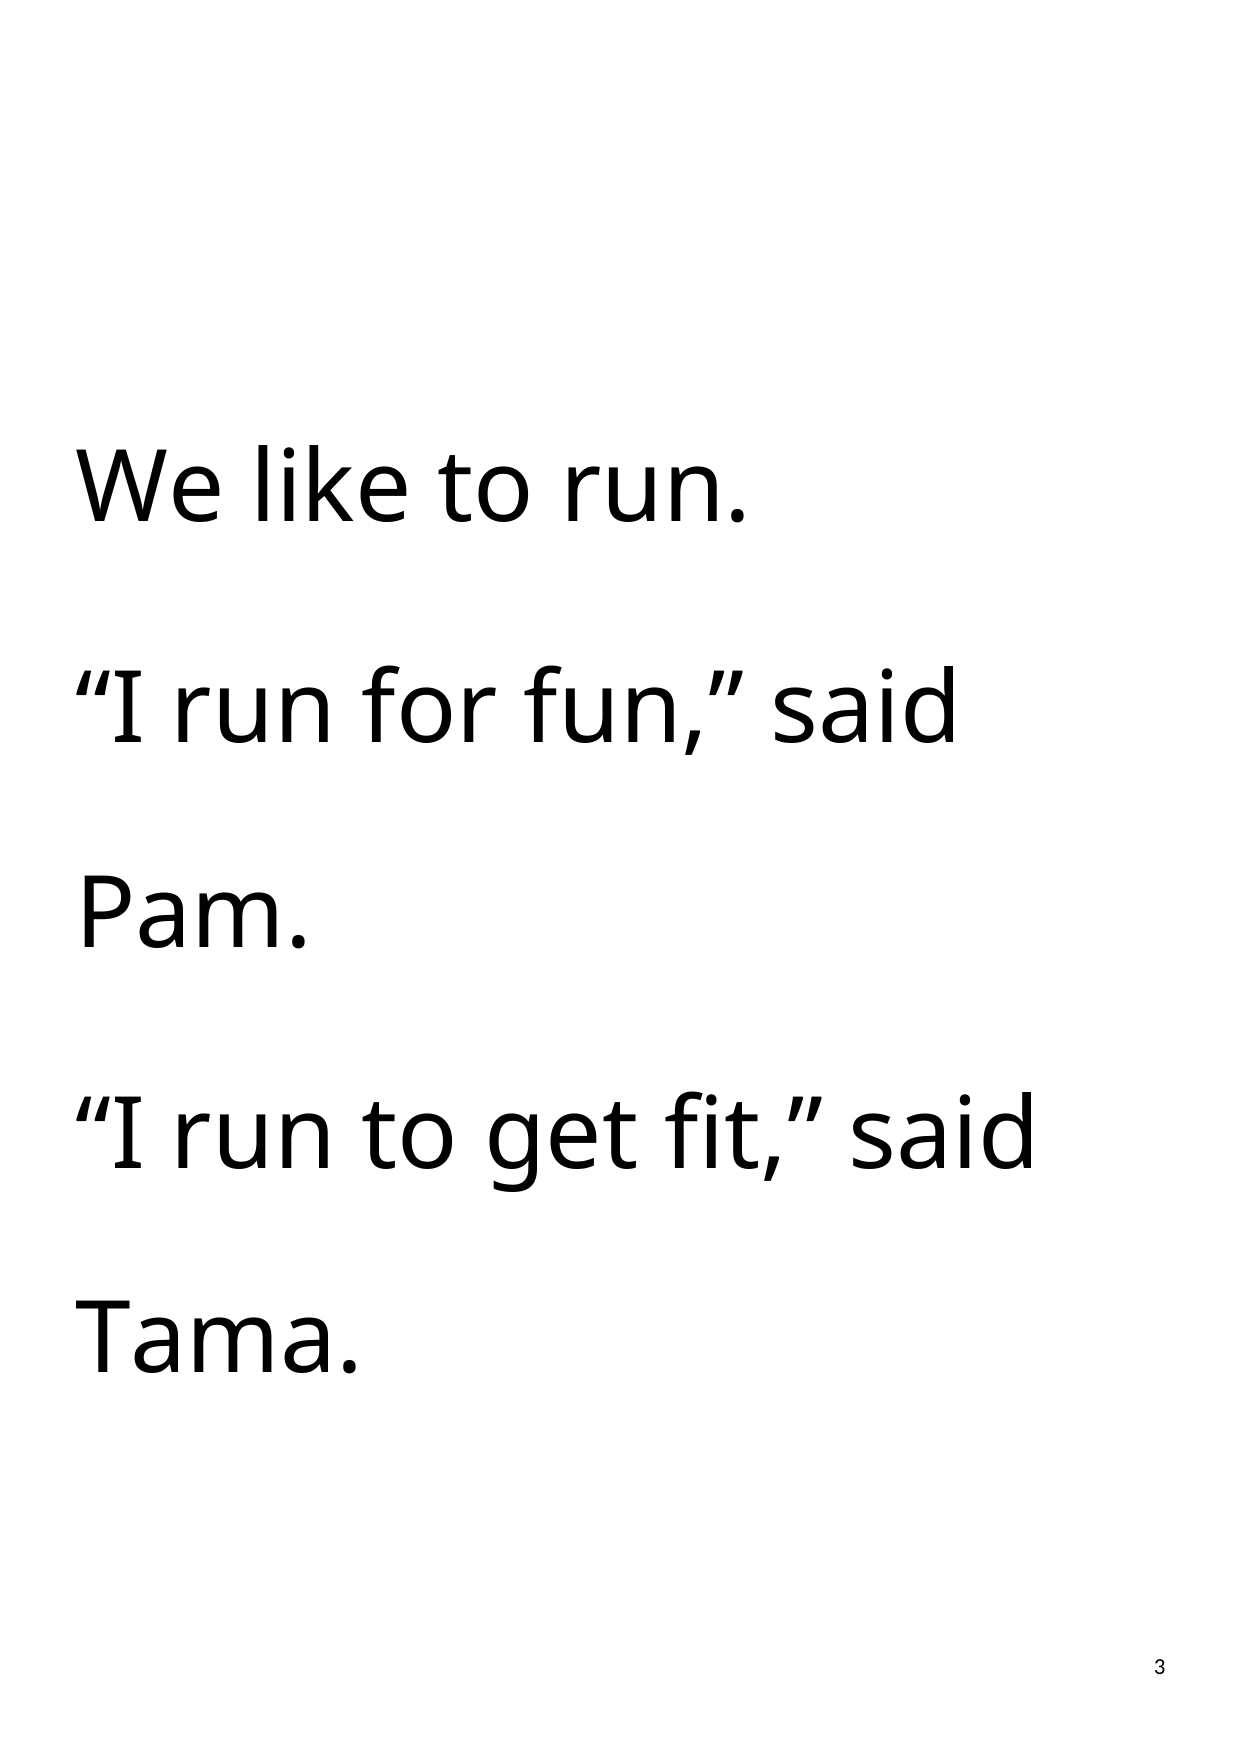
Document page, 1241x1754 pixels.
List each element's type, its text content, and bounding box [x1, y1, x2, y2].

text “I run to get fit,” said Tama. [75, 1061, 1165, 1402]
text “I run for fun,” said Pam. [75, 636, 1165, 976]
text We like to run. [75, 415, 1165, 551]
